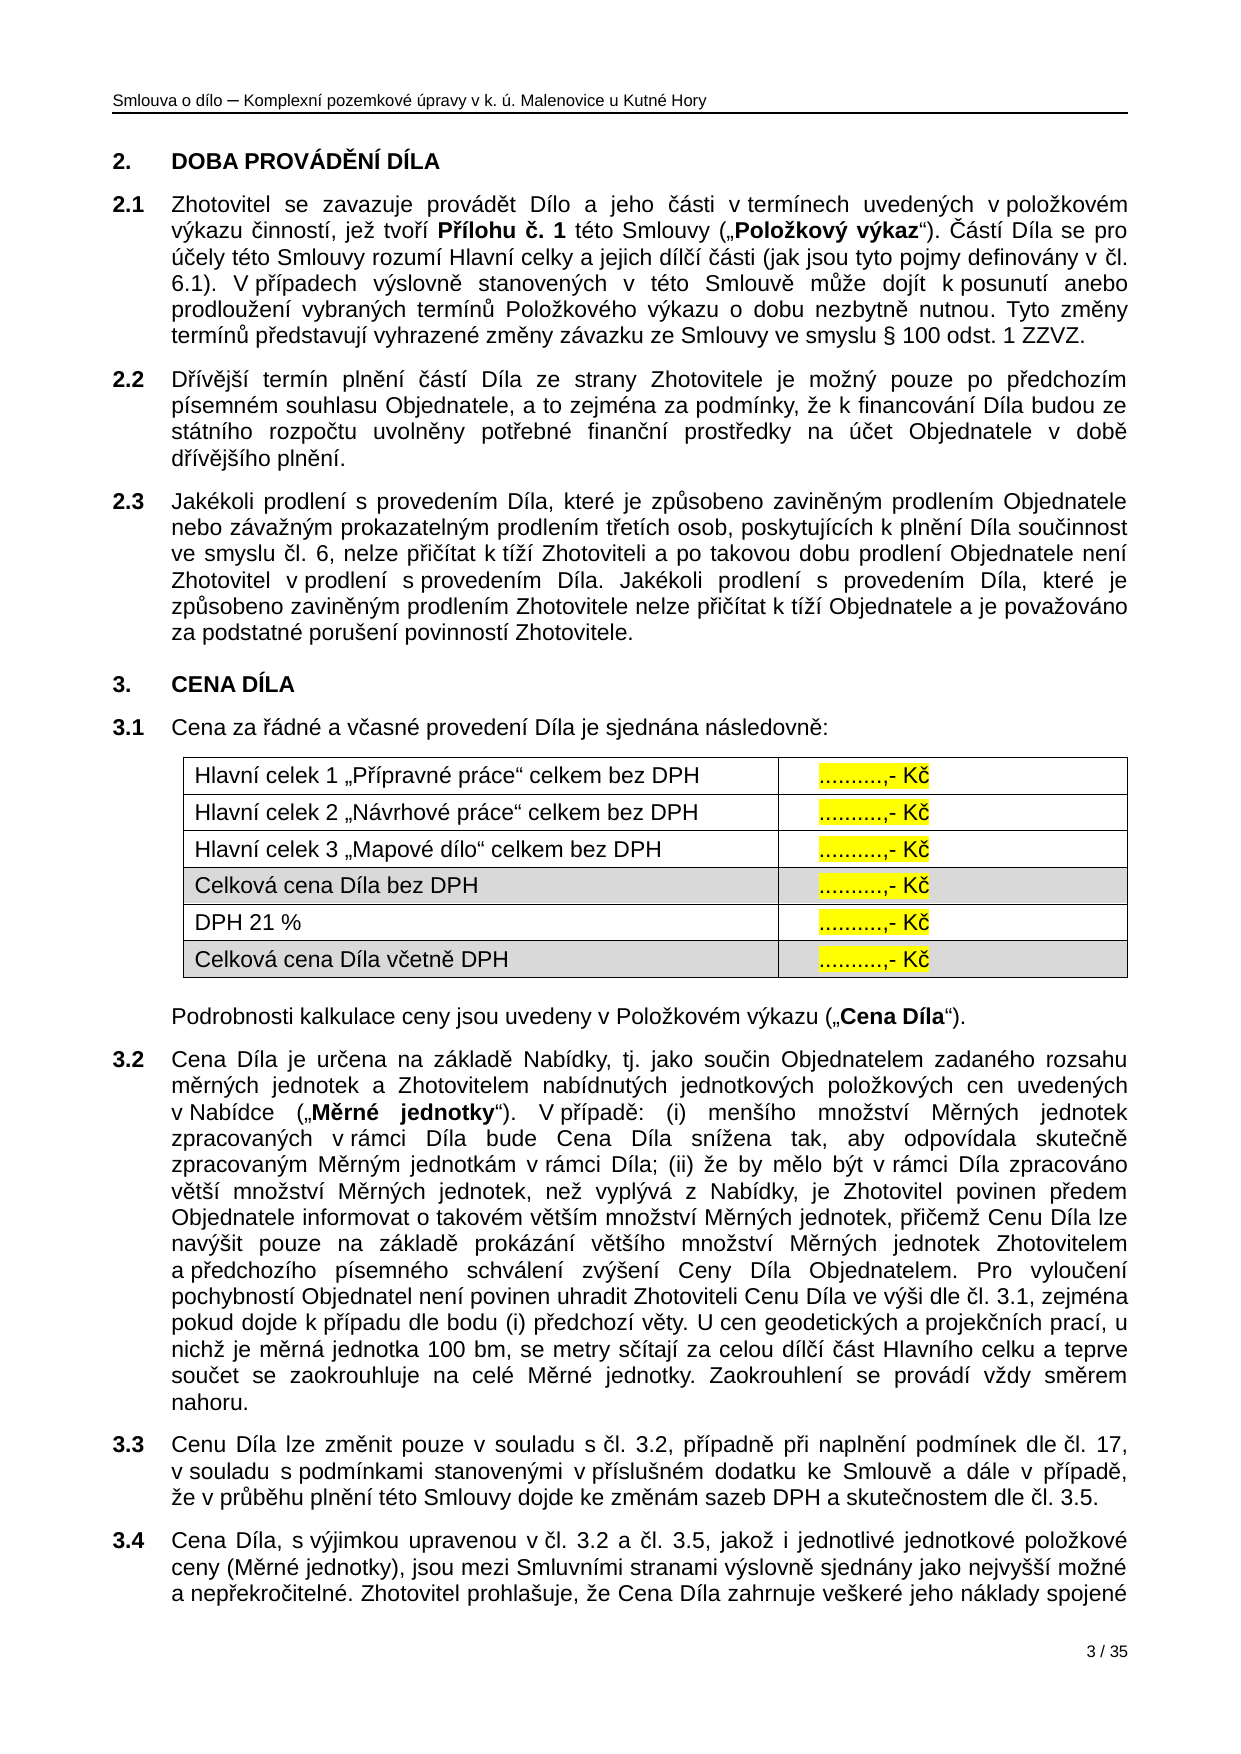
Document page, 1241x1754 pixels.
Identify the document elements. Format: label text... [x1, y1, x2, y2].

text Zhotovitel se zavazuje provádět Dílo a jeho části v termínech uvedených v položkovém výkazu činností, jež tvoří Přílohu č. 1 této Smlouvy („Položkový výkaz“). Částí Díla se pro účely této Smlouvy rozumí Hlavní celky a jejich dílčí části (jak jsou tyto pojmy definovány v čl. 6.1). V případech výslovně stanovených v této Smlouvě může dojít k posunutí anebo prodloužení vybraných termínů Položkového výkazu o dobu nezbytně nutnou. Tyto změny termínů představují vyhrazené změny závazku ze Smlouvy ve smyslu § 100 odst. 1 ZZVZ. [112, 191, 1128, 349]
text Dřívější termín plnění částí Díla ze strany Zhotovitele je možný pouze po předchozím písemném souhlasu Objednatele, a to zejména za podmínky, že k financování Díla budou ze státního rozpočtu uvolněny potřebné finanční prostředky na účet Objednatele v době dřívějšího plnění. [112, 366, 1128, 471]
table_header Hlavní celek 1 „Přípravné práce“ celkem bez DPH [184, 758, 778, 793]
table_cell Celková cena Díla včetně DPH [184, 941, 778, 977]
table_cell Hlavní celek 3 „Mapové dílo“ celkem bez DPH [184, 831, 778, 867]
text Cenu Díla lze změnit pouze v souladu s čl. 3.2, případně při naplnění podmínek dle čl. 17, v souladu s podmínkami stanovenými v příslušném dodatku ke Smlouvě a dále v případě, že v průběhu plnění této Smlouvy dojde ke změnám sazeb DPH a skutečnostem dle čl. 3.6. [112, 1431, 1128, 1511]
table_cell ..........,- Kč [779, 795, 1127, 830]
text Jakékoli prodlení s provedením Díla, které je způsobeno zaviněným prodlením Objednatele nebo závažným prokazatelným prodlením třetích osob, poskytujících k plnění Díla součinnost ve smyslu čl. 6, nelze přičítat k tíží Zhotoviteli a po takovou dobu prodlení Objednatele není Zhotovitel v prodlení s provedením Díla. Jakékoli prodlení s provedením Díla, které je způsobeno zaviněným prodlením Zhotovitele nelze přičítat k tíží Objednatele a je považováno za podstatné porušení povinností Zhotovitele. [112, 488, 1128, 646]
table_cell ..........,- Kč [779, 868, 1127, 903]
table_cell ..........,- Kč [779, 941, 1127, 977]
list Podrobnosti kalkulace ceny jsou uvedeny v Položkovém výkazu („Cena Díla“). [171, 1003, 1128, 1029]
table_cell Celková cena Díla bez DPH [184, 868, 778, 903]
text Cena Díla je určena na základě Nabídky, tj. jako součin Objednatelem zadaného rozsahu měrných jednotek a Zhotovitelem nabídnutých jednotkových položkových cen uvedených v Nabídce („Měrné jednotky“). V případě: (i) menšího množství Měrných jednotek zpracovaných v rámci Díla bude Cena Díla snížena tak, aby odpovídala skutečně zpracovaným Měrným jednotkám v rámci Díla; (ii) že by mělo být v rámci Díla zpracováno větší množství Měrných jednotek, než vyplývá z Nabídky, je Zhotovitel povinen předem Objednatele informovat o takovém větším množství Měrných jednotek, přičemž Cenu Díla lze navýšit pouze na základě prokázání většího množství Měrných jednotek Zhotovitelem a předchozího písemného schválení zvýšení Ceny Díla Objednatelem. Pro vyloučení pochybností Objednatel není povinen uhradit Zhotoviteli Cenu Díla ve výši dle čl. 3.1, zejména pokud dojde k případu dle bodu (i) předchozí věty. U cen geodetických a projekčních prací, u nichž je měrná jednotka 100 bm, se metry sčítají za celou dílčí část Hlavního celku a teprve součet se zaokrouhluje na celé Měrné jednotky. Zaokrouhlení se provádí vždy směrem nahoru. [112, 1046, 1128, 1415]
table_cell Hlavní celek 2 „Návrhové práce“ celkem bez DPH [184, 795, 778, 830]
table_cell ..........,- Kč [779, 831, 1127, 867]
text Cena za řádné a včasné provedení Díla je sjednána následovně: [112, 714, 1128, 740]
text Cena díla [112, 671, 1128, 697]
table_cell DPH 21 % [184, 905, 778, 940]
table_header ..........,- Kč [779, 758, 1127, 793]
table_cell ..........,- Kč [779, 905, 1127, 940]
text Doba PROVÁDĚNÍ díla [112, 148, 1128, 174]
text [112, 1527, 1128, 1606]
